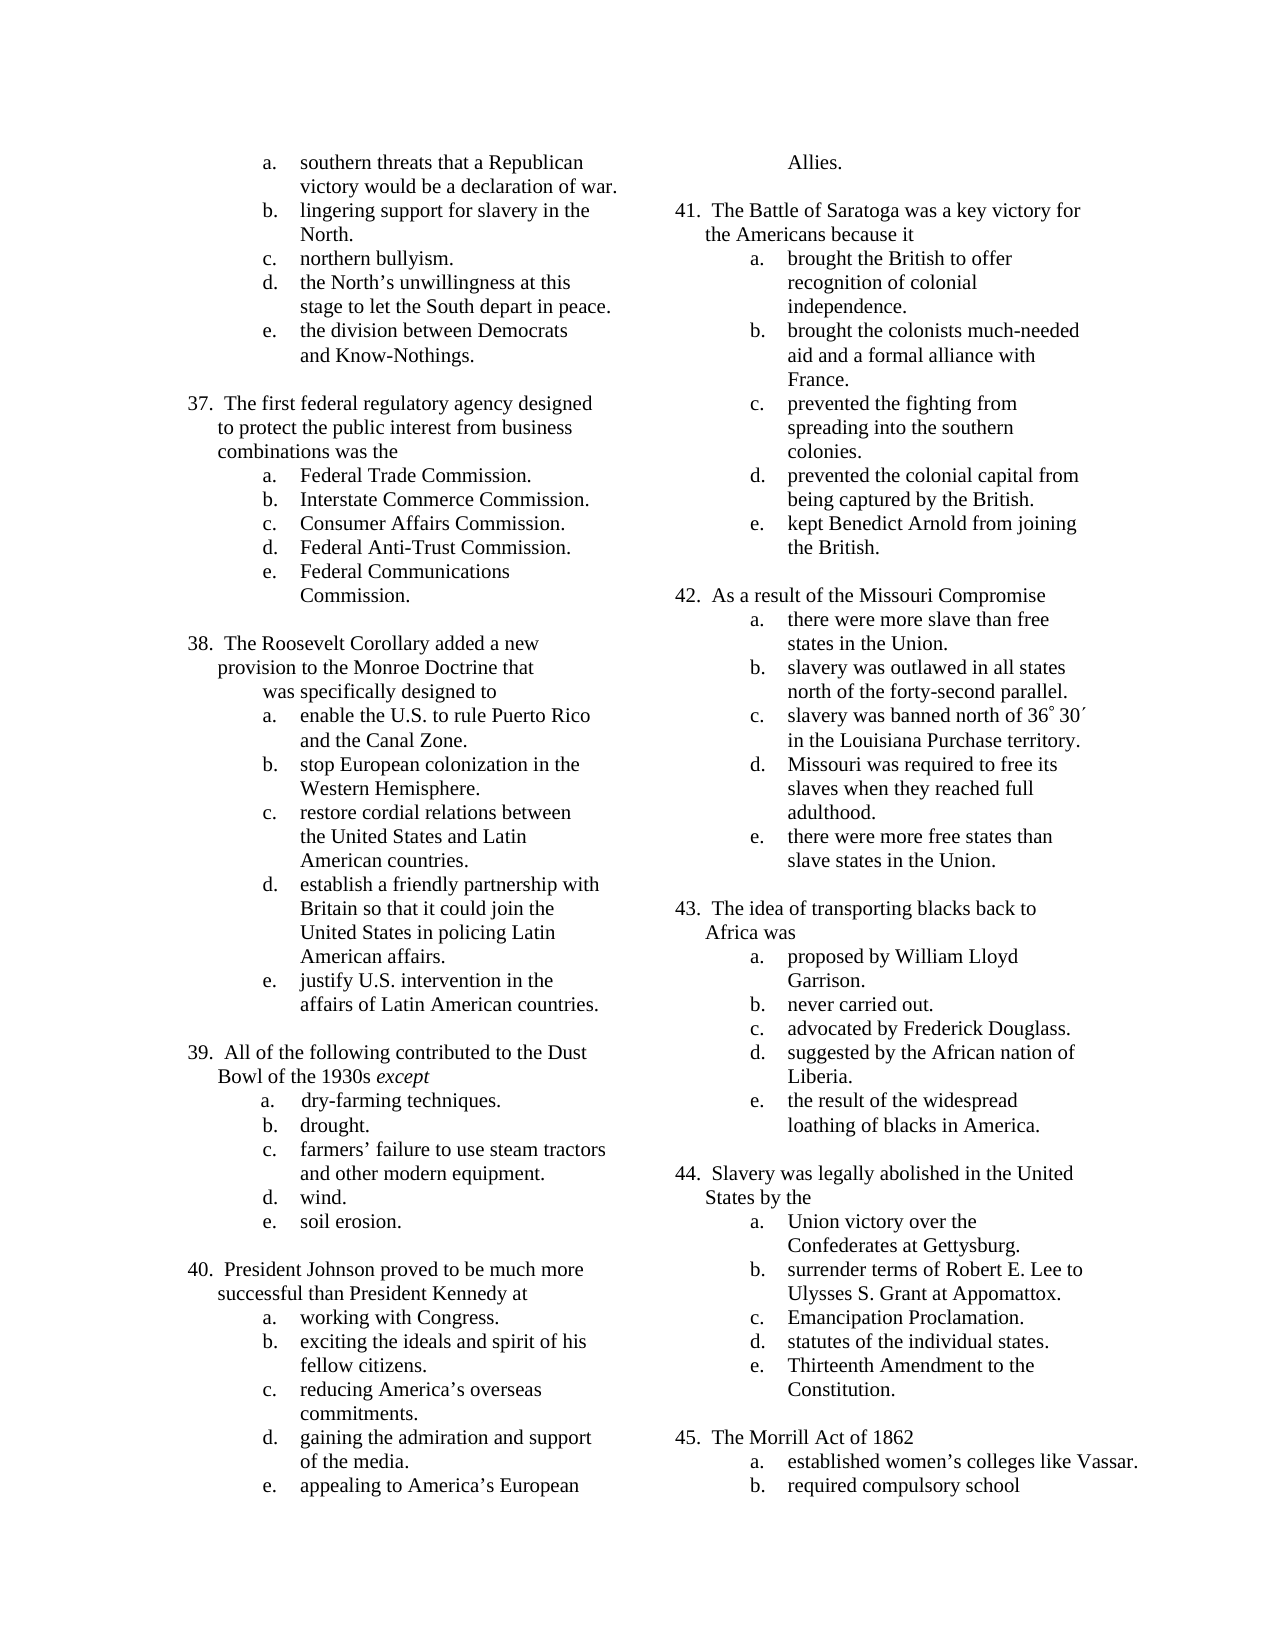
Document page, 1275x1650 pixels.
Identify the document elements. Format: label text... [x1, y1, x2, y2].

text c. advocated by Frederick Douglass. [750, 1016, 1087, 1040]
text c. Emancipation Proclamation. [750, 1305, 1087, 1329]
text b. Interstate Commerce Commission. [262, 487, 600, 511]
text a. Union victory over the Confederates at Gettysburg. [750, 1209, 1087, 1257]
text e. soil erosion. [262, 1209, 600, 1233]
text a. brought the British to offer recognition of colonial independence. [750, 246, 1087, 318]
text b. lingering support for slavery in the North. [262, 198, 600, 246]
text a. dry-farming techniques. [187, 1088, 600, 1112]
text d. statutes of the individual states. [750, 1329, 1087, 1353]
text b. slavery was outlawed in all states north of the forty-second parallel. [750, 655, 1087, 703]
text a. southern threats that a Republican victory would be a declaration of war. [262, 150, 619, 198]
text b. exciting the ideals and spirit of his fellow citizens. [262, 1329, 600, 1377]
text b. never carried out. [750, 992, 1087, 1016]
text 42. As a result of the Missouri Compromise [675, 583, 1087, 607]
text a. Federal Trade Commission. [262, 463, 600, 487]
text 38. The Roosevelt Corollary added a new provision to the Monroe Doctrine that [187, 631, 600, 679]
text b. required compulsory school attendance through high school. [750, 1473, 1087, 1497]
text e. justify U.S. intervention in the affairs of Latin American countries. [262, 968, 600, 1016]
text a. enable the U.S. to rule Puerto Rico and the Canal Zone. [262, 703, 600, 752]
text b. stop European colonization in the Western Hemisphere. [262, 752, 600, 800]
text c. reducing America’s overseas commitments. [262, 1377, 600, 1425]
text 37. The first federal regulatory agency designed to protect the public interest from business combinations was the [187, 391, 600, 463]
text d. gaining the admiration and support of the media. [262, 1425, 600, 1473]
text b. surrender terms of Robert E. Lee to Ulysses S. Grant at Appomattox. [750, 1257, 1087, 1305]
text 43. The idea of transporting blacks back to Africa was [675, 896, 1087, 944]
text b. drought. [262, 1112, 600, 1137]
text c. restore cordial relations between the United States and Latin American countries. [262, 800, 600, 872]
text d. Federal Anti-Trust Commission. [262, 535, 600, 559]
text 39. All of the following contributed to the Dust Bowl of the 1930s except [187, 1040, 600, 1088]
text a. established women’s colleges like Vassar. [750, 1449, 1144, 1473]
text e. there were more free states than slave states in the Union. [750, 824, 1087, 872]
text e. Thirteenth Amendment to the Constitution. [750, 1353, 1087, 1401]
text a. proposed by William Lloyd Garrison. [750, 944, 1087, 992]
text c. prevented the fighting from spreading into the southern colonies. [750, 391, 1087, 463]
text d. wind. [262, 1185, 600, 1209]
text e. the division between Democrats and Know-Nothings. [262, 318, 600, 367]
text c. Consumer Affairs Commission. [262, 511, 600, 535]
text d. establish a friendly partnership with Britain so that it could join the United States in policing Latin American affairs. [262, 872, 600, 968]
text d. prevented the colonial capital from being captured by the British. [750, 463, 1087, 511]
text d. suggested by the African nation of Liberia. [750, 1040, 1087, 1088]
text c. slavery was banned north of 36 30 in the Louisiana Purchase territory. [750, 703, 1087, 752]
text 40. President Johnson proved to be much more successful than President Kennedy at [187, 1257, 600, 1305]
text e. appealing to America’s European Allies. [750, 150, 1087, 174]
text 44. Slavery was legally abolished in the United States by the [675, 1161, 1087, 1209]
text a. working with Congress. [262, 1305, 600, 1329]
text e. the result of the widespread loathing of blacks in America. [750, 1088, 1087, 1137]
text e. kept Benedict Arnold from joining the British. [750, 511, 1087, 559]
text was specifically designed to [187, 679, 600, 703]
text b. brought the colonists much-needed aid and a formal alliance with France. [750, 318, 1087, 391]
text c. farmers’ failure to use steam tractors and other modern equipment. [262, 1137, 637, 1185]
text 41. The Battle of Saratoga was a key victory for the Americans because it [675, 198, 1087, 246]
text a. there were more slave than free states in the Union. [750, 607, 1087, 655]
text e. appealing to America’s European Allies. [262, 1473, 600, 1497]
text d. the North’s unwillingness at this stage to let the South depart in peace. [262, 270, 619, 318]
text 45. The Morrill Act of 1862 [675, 1425, 1087, 1449]
text e. Federal Communications Commission. [262, 559, 600, 607]
text c. northern bullyism. [262, 246, 600, 270]
text d. Missouri was required to free its slaves when they reached full adulthood. [750, 752, 1087, 824]
